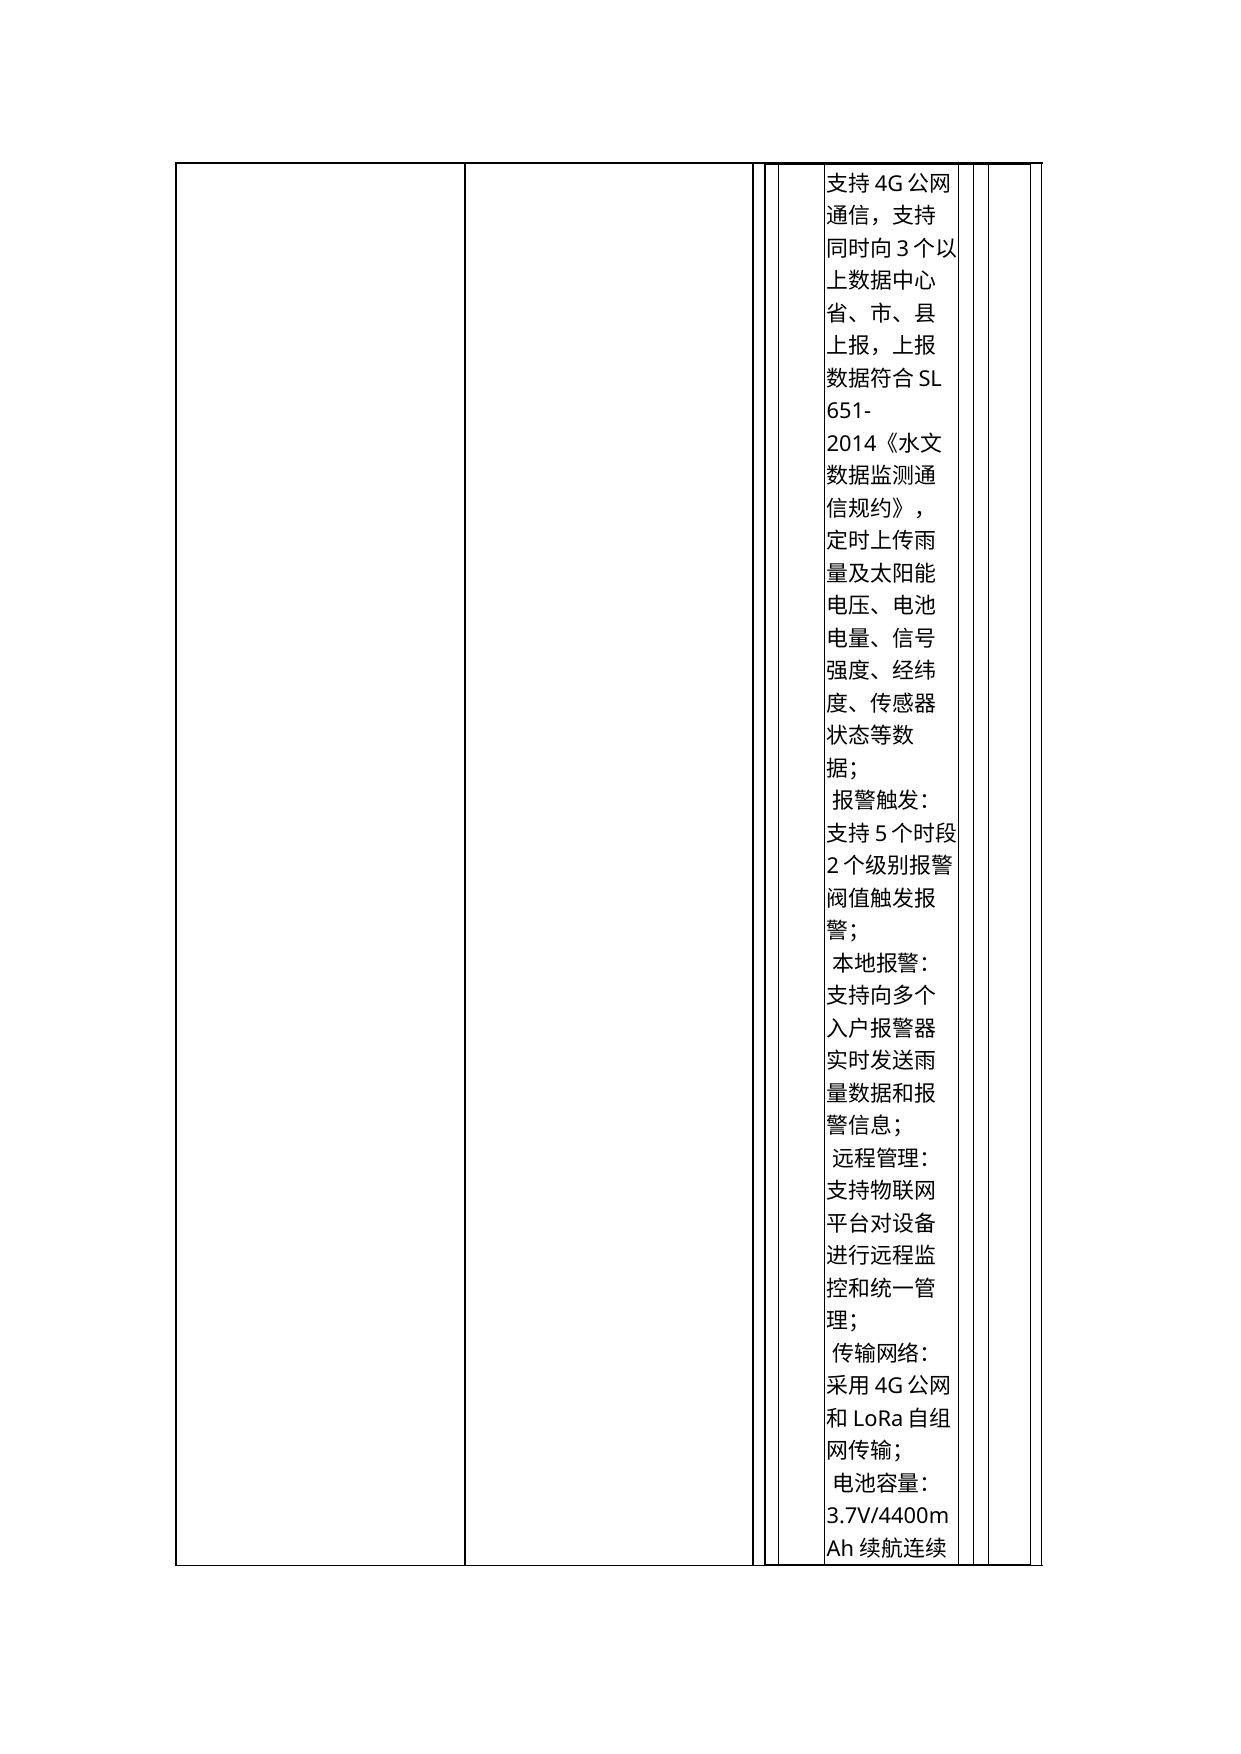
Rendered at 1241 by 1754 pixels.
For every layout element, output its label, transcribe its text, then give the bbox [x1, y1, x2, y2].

table_cell [779, 165, 824, 1564]
table_cell [825, 165, 958, 1564]
table_cell [989, 165, 1030, 1564]
table_cell [974, 165, 988, 1564]
table_cell 3 [177, 164, 464, 1565]
table_cell [766, 165, 778, 1564]
table_cell [754, 164, 764, 1565]
table_cell [466, 164, 752, 1565]
table_cell [1031, 164, 1041, 1565]
table_cell [959, 165, 973, 1564]
